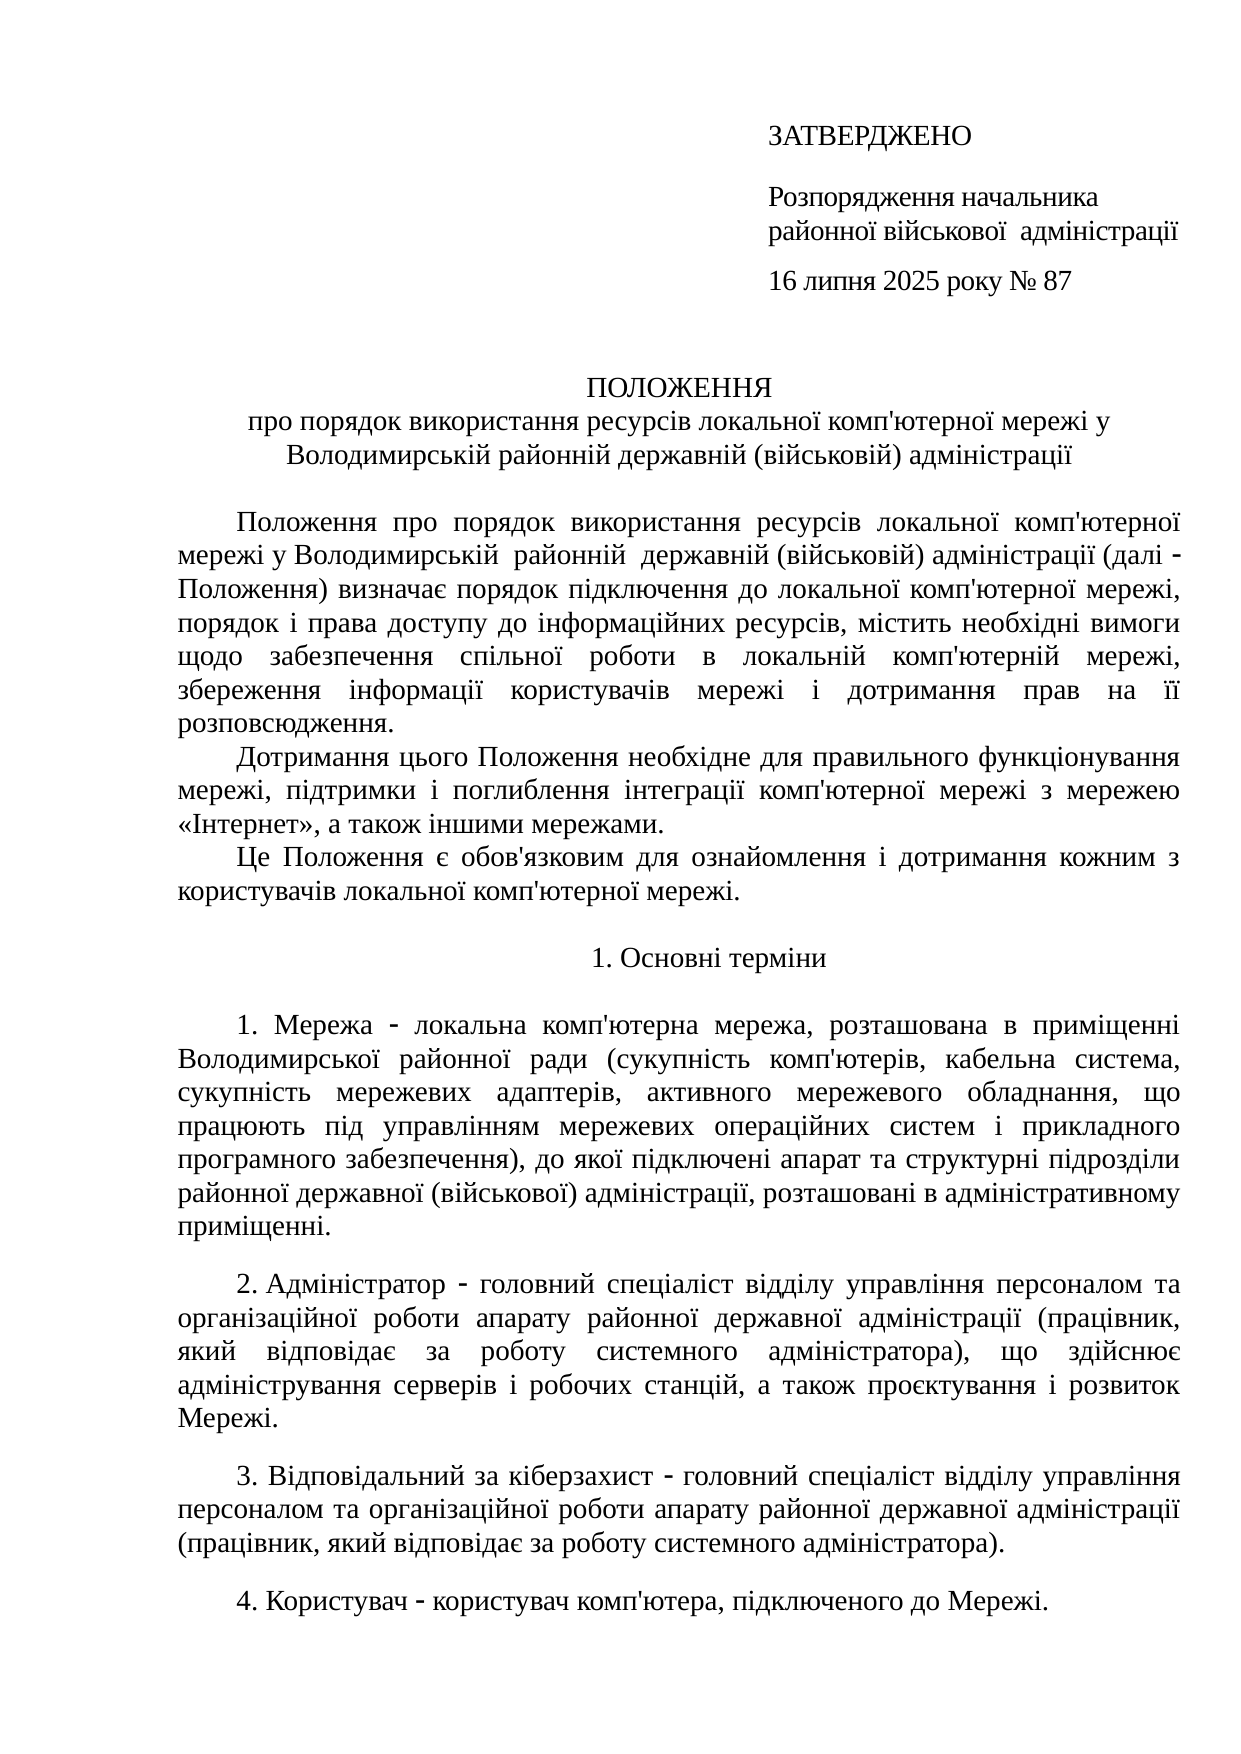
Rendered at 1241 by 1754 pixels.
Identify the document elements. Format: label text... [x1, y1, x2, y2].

text 4. Користувач користувач комп'ютера, підключеного до Мережі. [177, 1583, 1181, 1616]
text ЗАТВЕРДЖЕНО [768, 118, 1181, 152]
text 1. Мережа локальна комп'ютерна мережа, розташована в приміщенні Володимирської районної ради (сукупність комп'ютерів, кабельна система, сукупність мережевих адаптерів, активного мережевого обладнання, що працюють під управлінням мережевих операційних систем і прикладного програмного забезпечення), до якої підключені апарат та структурні підрозділи районної державної (військової) адміністрації, розташовані в адміністративному приміщенні. [177, 1007, 1181, 1242]
text Це Положення є обов'язковим для ознайомлення і дотримання кожним з користувачів локальної комп'ютерної мережі. [177, 839, 1181, 907]
text 1. Основні терміни [177, 940, 1181, 974]
text Розпорядження начальника [768, 179, 1181, 213]
text районної військової адміністрації [768, 213, 1181, 246]
text 2. Адміністратор головний спеціаліст відділу управління персоналом та організаційної роботи апарату районної державної адміністрації (працівник, який відповідає за роботу системного адміністратора), що здійснює адміністрування серверів і робочих станцій, а також проєктування і розвиток Мережі. [177, 1266, 1181, 1434]
text Положення про порядок використання ресурсів локальної комп'ютерної мережі у Володимирській районній державній (військовій) адміністрації (далі Положення) визначає порядок підключення до локальної комп'ютерної мережі, порядок і права доступу до інформаційних ресурсів, містить необхідні вимоги щодо забезпечення спільної роботи в локальній комп'ютерній мережі, збереження інформації користувачів мережі і дотримання прав на її розповсюдження. [177, 504, 1181, 739]
text Дотримання цього Положення необхідне для правильного функціонування мережі, підтримки і поглиблення інтеграції комп'ютерної мережі з мережею «Інтернет», а також іншими мережами. [177, 739, 1181, 839]
text ПОЛОЖЕННЯ про порядок використання ресурсів локальної комп'ютерної мережі у Володимирській районній державній (військовій) адміністрації [177, 370, 1181, 470]
text 16 липня 2025 року № 87 [768, 263, 1181, 297]
text 3. Відповідальний за кіберзахист головний спеціаліст відділу управління персоналом та організаційної роботи апарату районної державної адміністрації (працівник, який відповідає за роботу системного адміністратора). [177, 1458, 1181, 1559]
